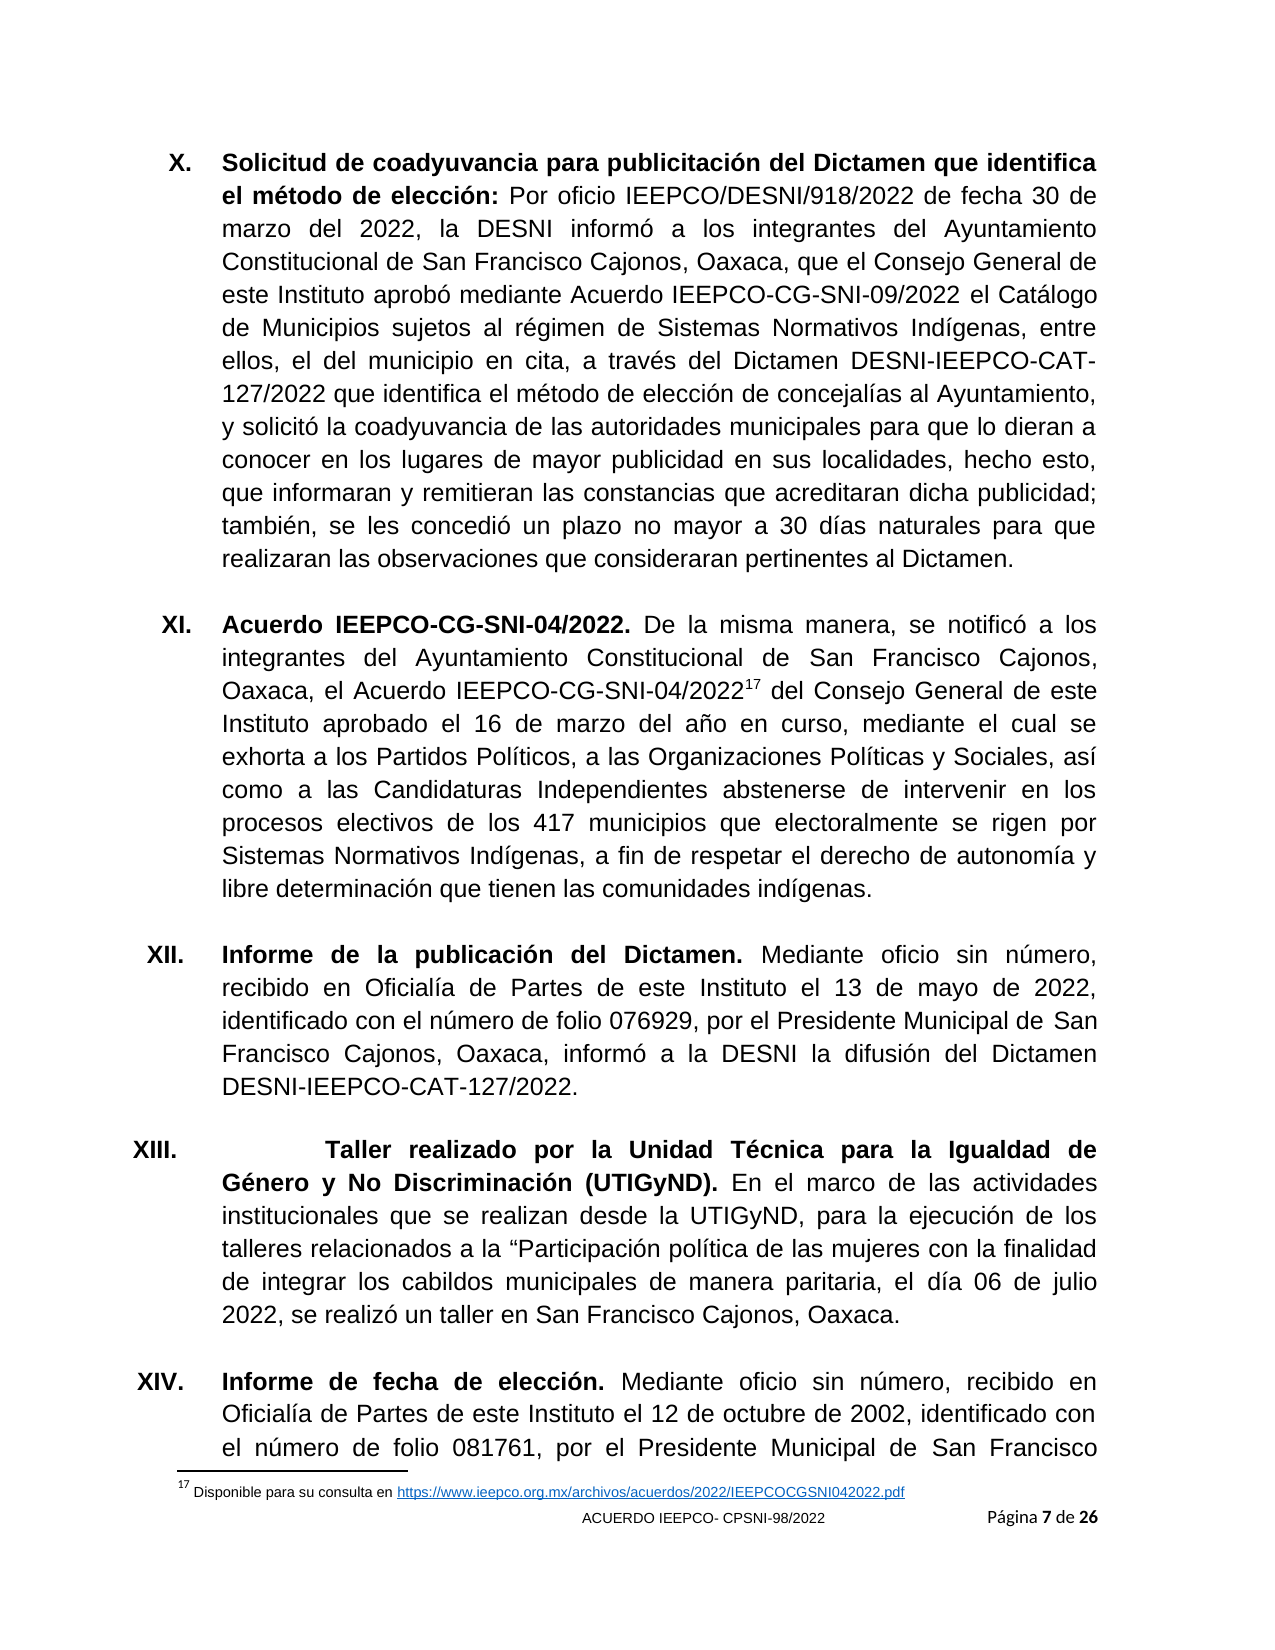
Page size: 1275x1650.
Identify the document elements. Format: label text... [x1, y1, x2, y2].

list Informe de la publicación del Dictamen. Mediante oficio sin número, recibido en Oficialía de Partes de este Instituto el 13 de mayo de 2022, identificado con el número de folio 076929, por el Presidente Municipal de San Francisco Cajonos, Oaxaca, informó a la DESNI la difusión del Dictamen DESNI-IEEPCO-CAT-127/2022. [184, 940, 1098, 1101]
list Acuerdo IEEPCO-CG-SNI-04/2022. De la misma manera, se notificó a los integrantes del Ayuntamiento Constitucional de San Francisco Cajonos, Oaxaca, el Acuerdo IEEPCO-CG-SNI-04/2022 del Consejo General de este Instituto aprobado el 16 de marzo del año en curso, mediante el cual se exhorta a los Partidos Políticos, a las Organizaciones Políticas y Sociales, así como a las Candidaturas Independientes abstenerse de intervenir en los procesos electivos de los 417 municipios que electoralmente se rigen por Sistemas Normativos Indígenas, a fin de respetar el derecho de autonomía y libre determinación que tienen las comunidades indígenas. [192, 610, 1098, 903]
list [184, 1366, 1098, 1461]
list Taller realizado por la Unidad Técnica para la Igualdad de Género y No Discriminación (UTIGyND). En el marco de las actividades institucionales que se realizan desde la UTIGyND, para la ejecución de los talleres relacionados a la “Participación política de las mujeres con la finalidad de integrar los cabildos municipales de manera paritaria, el día 06 de julio 2022, se realizó un taller en San Francisco Cajonos, Oaxaca. [177, 1135, 1098, 1329]
list Solicitud de coadyuvancia para publicitación del Dictamen que identifica el método de elección: Por oficio IEEPCO/DESNI/918/2022 de fecha 30 de marzo del 2022, la DESNI informó a los integrantes del Ayuntamiento Constitucional de San Francisco Cajonos, Oaxaca, que el Consejo General de este Instituto aprobó mediante Acuerdo IEEPCO-CG-SNI-09/2022 el Catálogo de Municipios sujetos al régimen de Sistemas Normativos Indígenas, entre ellos, el del municipio en cita, a través del Dictamen DESNI-IEEPCO-CAT-127/2022 que identifica el método de elección de concejalías al Ayuntamiento, y solicitó la coadyuvancia de las autoridades municipales para que lo dieran a conocer en los lugares de mayor publicidad en sus localidades, hecho esto, que informaran y remitieran las constancias que acreditaran dicha publicidad; también, se les concedió un plazo no mayor a 30 días naturales para que realizaran las observaciones que consideraran pertinentes al Dictamen. [192, 148, 1098, 573]
